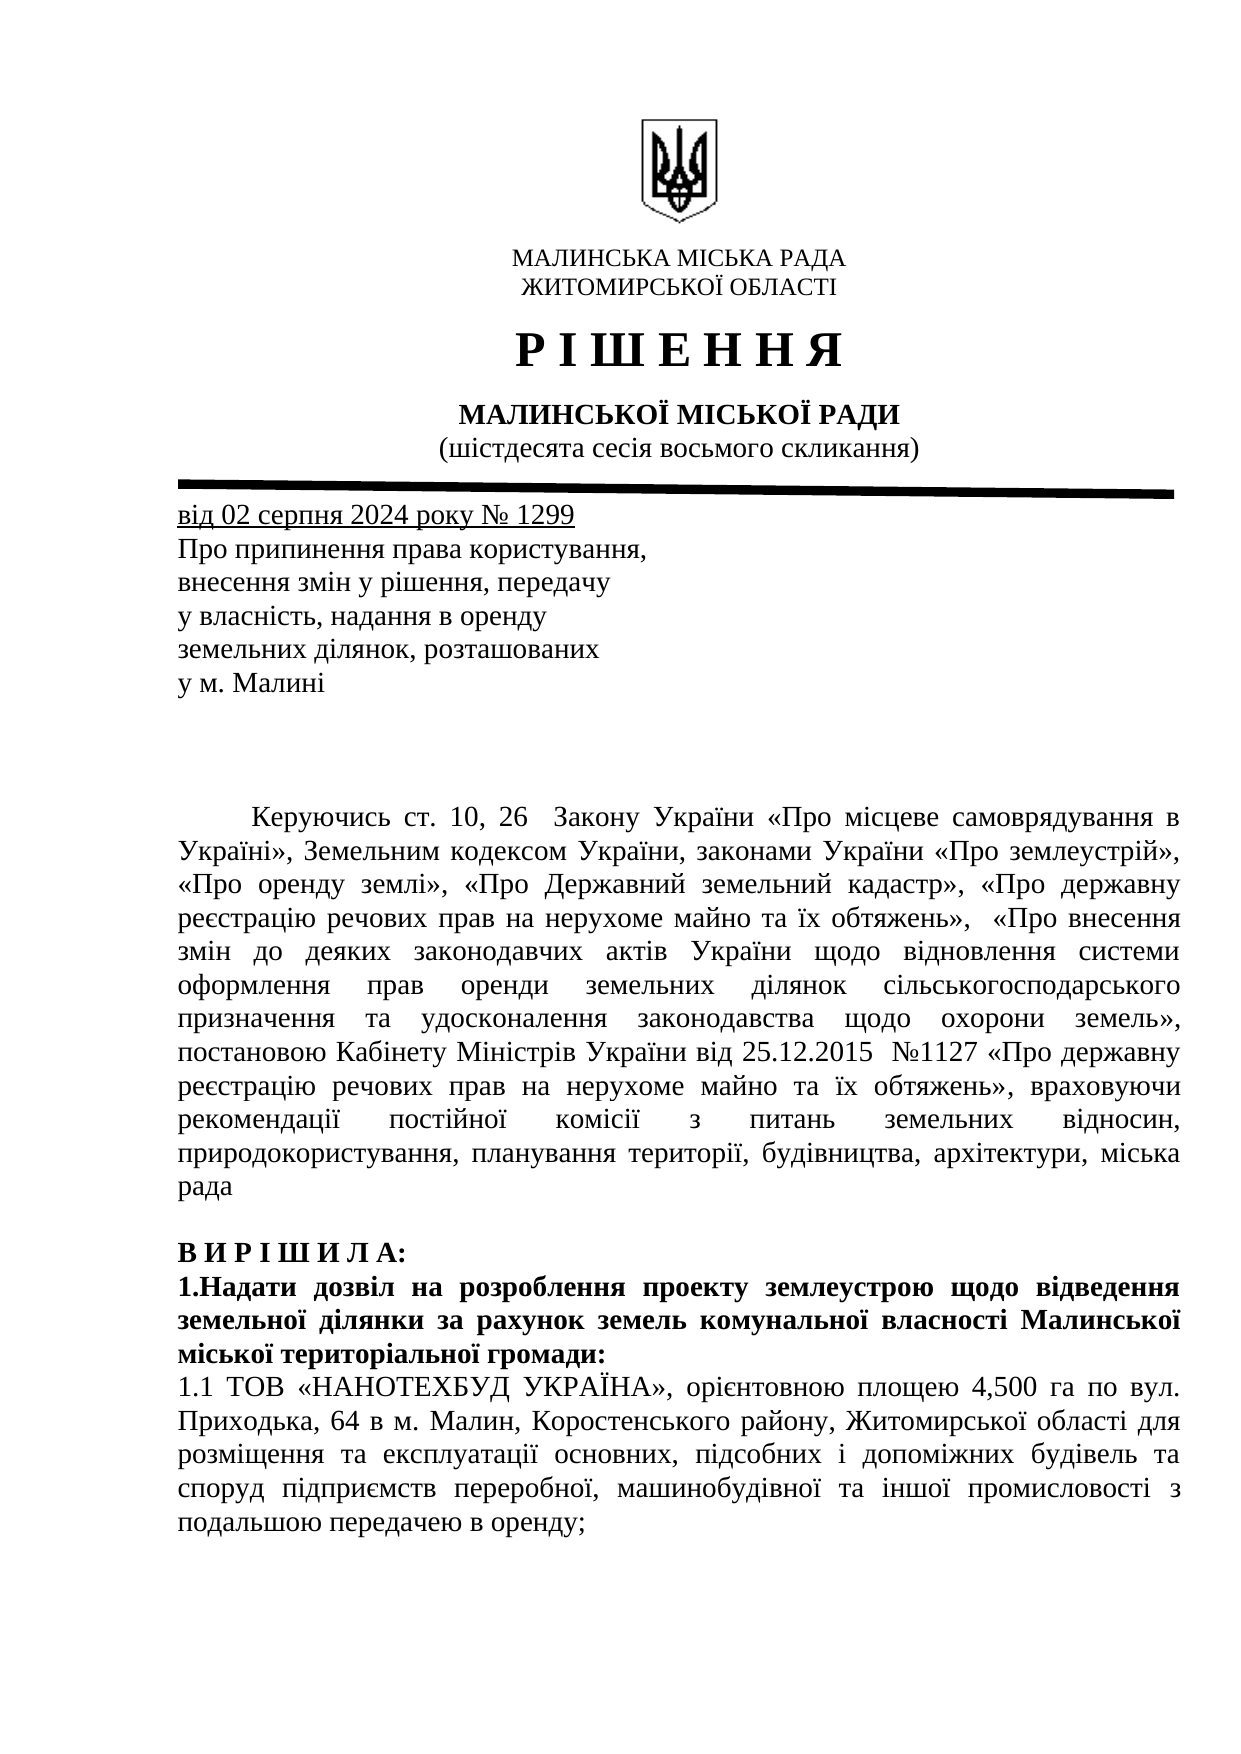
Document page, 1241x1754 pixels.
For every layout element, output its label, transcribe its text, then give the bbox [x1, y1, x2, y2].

text МАЛИНСЬКА МІСЬКА РАДА [177, 243, 1181, 272]
text Р І Ш Е Н Н я [177, 320, 1181, 378]
text ЖИТОМИРСЬКОЇ ОБЛАСТІ [177, 272, 1181, 301]
text від 02 серпня 2024 року № 1299 [177, 497, 1181, 531]
picture [635, 118, 723, 225]
text (шістдесята сесія восьмого скликання) [177, 430, 1181, 464]
text Про припинення права користування, [177, 531, 1196, 564]
text В И Р І Ш И Л А: [177, 1235, 1181, 1269]
text у м. Малині [177, 665, 1181, 699]
text Керуючись ст. 10, 26 Закону України «Про місцеве самоврядування в Україні», Земельним кодексом України, законами України «Про землеустрій», «Про оренду землі», «Про Державний земельний кадастр», «Про державну реєстрацію речових прав на нерухоме майно та їх обтяжень», «Про внесення змін до деяких законодавчих актів України щодо відновлення системи оформлення прав оренди земельних ділянок сільськогосподарського призначення та удосконалення законодавства щодо охорони земель», постановою Кабінету Міністрів України від 25.12.2015 №1127 «Про державну реєстрацію речових прав на нерухоме майно та їх обтяжень», враховуючи рекомендації постійної комісії з питань земельних відносин, природокористування, планування території, будівництва, архітектури, міська рада [177, 799, 1181, 1202]
text 1.1 ТОВ «НАНОТЕХБУД УКРАЇНА», орієнтовною площею 4,500 га по вул. Приходька, 64 в м. Малин, Коростенського району, Житомирської області для розміщення та експлуатації основних, підсобних і допоміжних будівель та споруд підприємств переробної, машинобудівної та іншої промисловості з подальшою передачею в оренду; [177, 1369, 1181, 1537]
text земельних ділянок, розташованих [177, 632, 1181, 665]
text внесення змін у рішення, передачу [177, 564, 1181, 598]
text у власність, надання в оренду [177, 598, 1181, 632]
text 1.Надати дозвіл на розроблення проекту землеустрою щодо відведення земельної ділянки за рахунок земель комунальної власності Малинської міської територіальної громади: [177, 1269, 1181, 1369]
text малинської МІСЬКОЇ ради [177, 397, 1181, 430]
